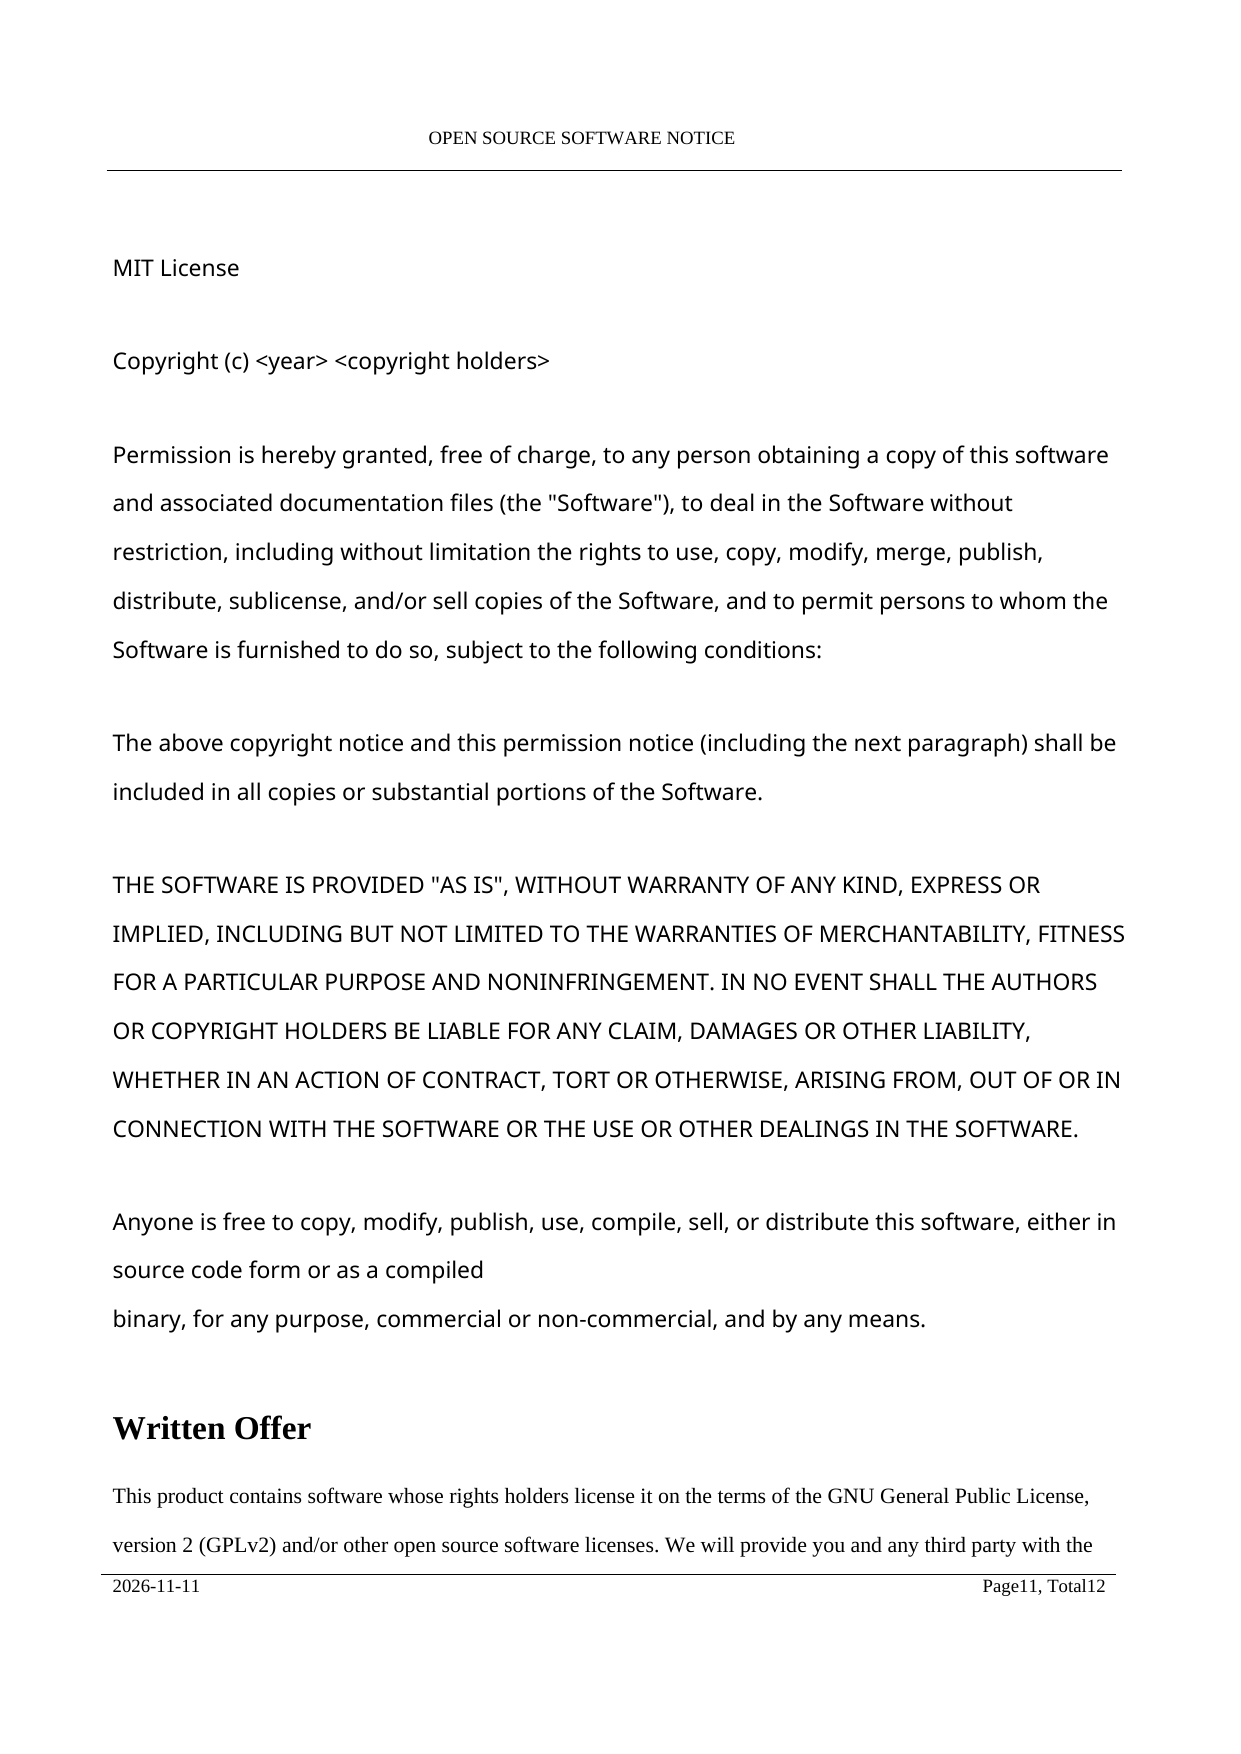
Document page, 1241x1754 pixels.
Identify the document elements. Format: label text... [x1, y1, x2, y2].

text Permission is hereby granted, free of charge, to any person obtaining a copy of this software and associated documentation files (the "Software"), to deal in the Software without restriction, including without limitation the rights to use, copy, modify, merge, publish, distribute, sublicense, and/or sell copies of the Software, and to permit persons to whom the Software is furnished to do so, subject to the following conditions: [112, 438, 1128, 665]
text Anyone is free to copy, modify, publish, use, compile, sell, or distribute this software, either in source code form or as a compiled [112, 1205, 1128, 1286]
text binary, for any purpose, commercial or non-commercial, and by any means. [112, 1302, 1128, 1334]
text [112, 1479, 1128, 1561]
text MIT License [112, 251, 1128, 284]
text The above copyright notice and this permission notice (including the next paragraph) shall be included in all copies or substantial portions of the Software. [112, 726, 1128, 807]
text THE SOFTWARE IS PROVIDED "AS IS", WITHOUT WARRANTY OF ANY KIND, EXPRESS OR IMPLIED, INCLUDING BUT NOT LIMITED TO THE WARRANTIES OF MERCHANTABILITY, FITNESS FOR A PARTICULAR PURPOSE AND NONINFRINGEMENT. IN NO EVENT SHALL THE AUTHORS OR COPYRIGHT HOLDERS BE LIABLE FOR ANY CLAIM, DAMAGES OR OTHER LIABILITY, WHETHER IN AN ACTION OF CONTRACT, TORT OR OTHERWISE, ARISING FROM, OUT OF OR IN CONNECTION WITH THE SOFTWARE OR THE USE OR OTHER DEALINGS IN THE SOFTWARE. [112, 868, 1128, 1144]
text Copyright (c) <year> <copyright holders> [112, 345, 1128, 377]
text Written Offer [112, 1395, 1128, 1460]
